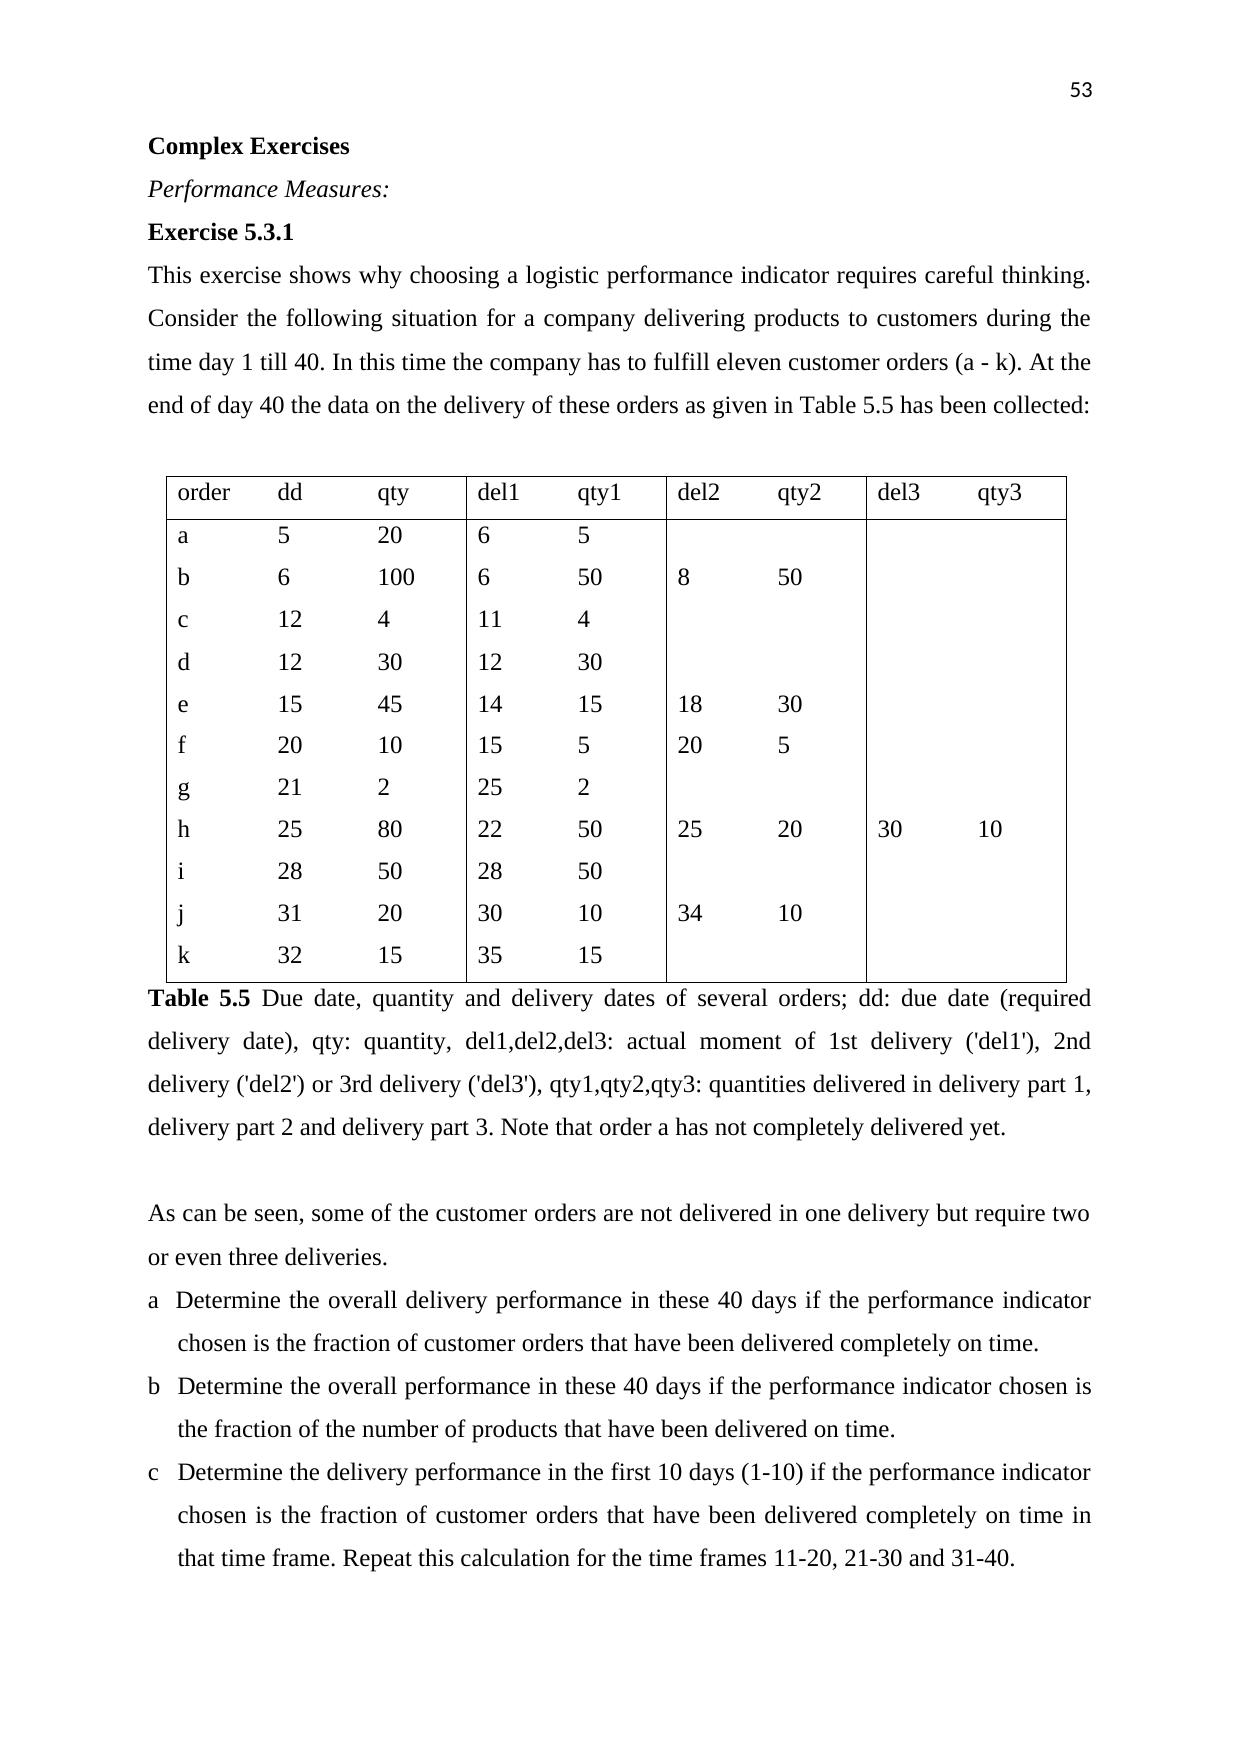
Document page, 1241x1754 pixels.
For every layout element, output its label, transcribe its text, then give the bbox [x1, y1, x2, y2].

text Complex Exercises [148, 131, 1092, 160]
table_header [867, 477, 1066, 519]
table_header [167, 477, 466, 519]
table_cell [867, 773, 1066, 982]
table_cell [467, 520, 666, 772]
text As can be seen, some of the customer orders are not delivered in one delivery but require two or even three deliveries. [148, 1198, 1092, 1270]
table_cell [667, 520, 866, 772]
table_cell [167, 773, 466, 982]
text c Determine the delivery performance in the first 10 days (1-10) if the performance indicator chosen is the fraction of customer orders that have been delivered completely on time in that time frame. Repeat this calculation for the time frames 11-20, 21-30 and 31-40. [148, 1457, 1092, 1572]
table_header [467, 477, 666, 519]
text Performance Measures: [148, 174, 1092, 203]
text This exercise shows why choosing a logistic performance indicator requires careful thinking. Consider the following situation for a company delivering products to customers during the time day 1 till 40. In this time the company has to fulfill eleven customer orders (a - k). At the end of day 40 the data on the delivery of these orders as given in Table 5.5 has been collected: [148, 260, 1092, 418]
text b Determine the overall performance in these 40 days if the performance indicator chosen is the fraction of the number of products that have been delivered on time. [148, 1371, 1092, 1443]
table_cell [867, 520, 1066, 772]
text Table 5.5 Due date, quantity and delivery dates of several orders; dd: due date (required delivery date), qty: quantity, del1,del2,del3: actual moment of 1st delivery ('del1'), 2nd delivery ('del2') or 3rd delivery ('del3'), qty1,qty2,qty3: quantities delivered in delivery part 1, delivery part 2 and delivery part 3. Note that order a has not completely delivered yet. [148, 983, 1092, 1141]
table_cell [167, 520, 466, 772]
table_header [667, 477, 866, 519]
text a Determine the overall delivery performance in these 40 days if the performance indicator chosen is the fraction of customer orders that have been delivered completely on time. [148, 1285, 1092, 1357]
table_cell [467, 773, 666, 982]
text Exercise 5.3.1 [148, 217, 1092, 246]
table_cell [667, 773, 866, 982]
